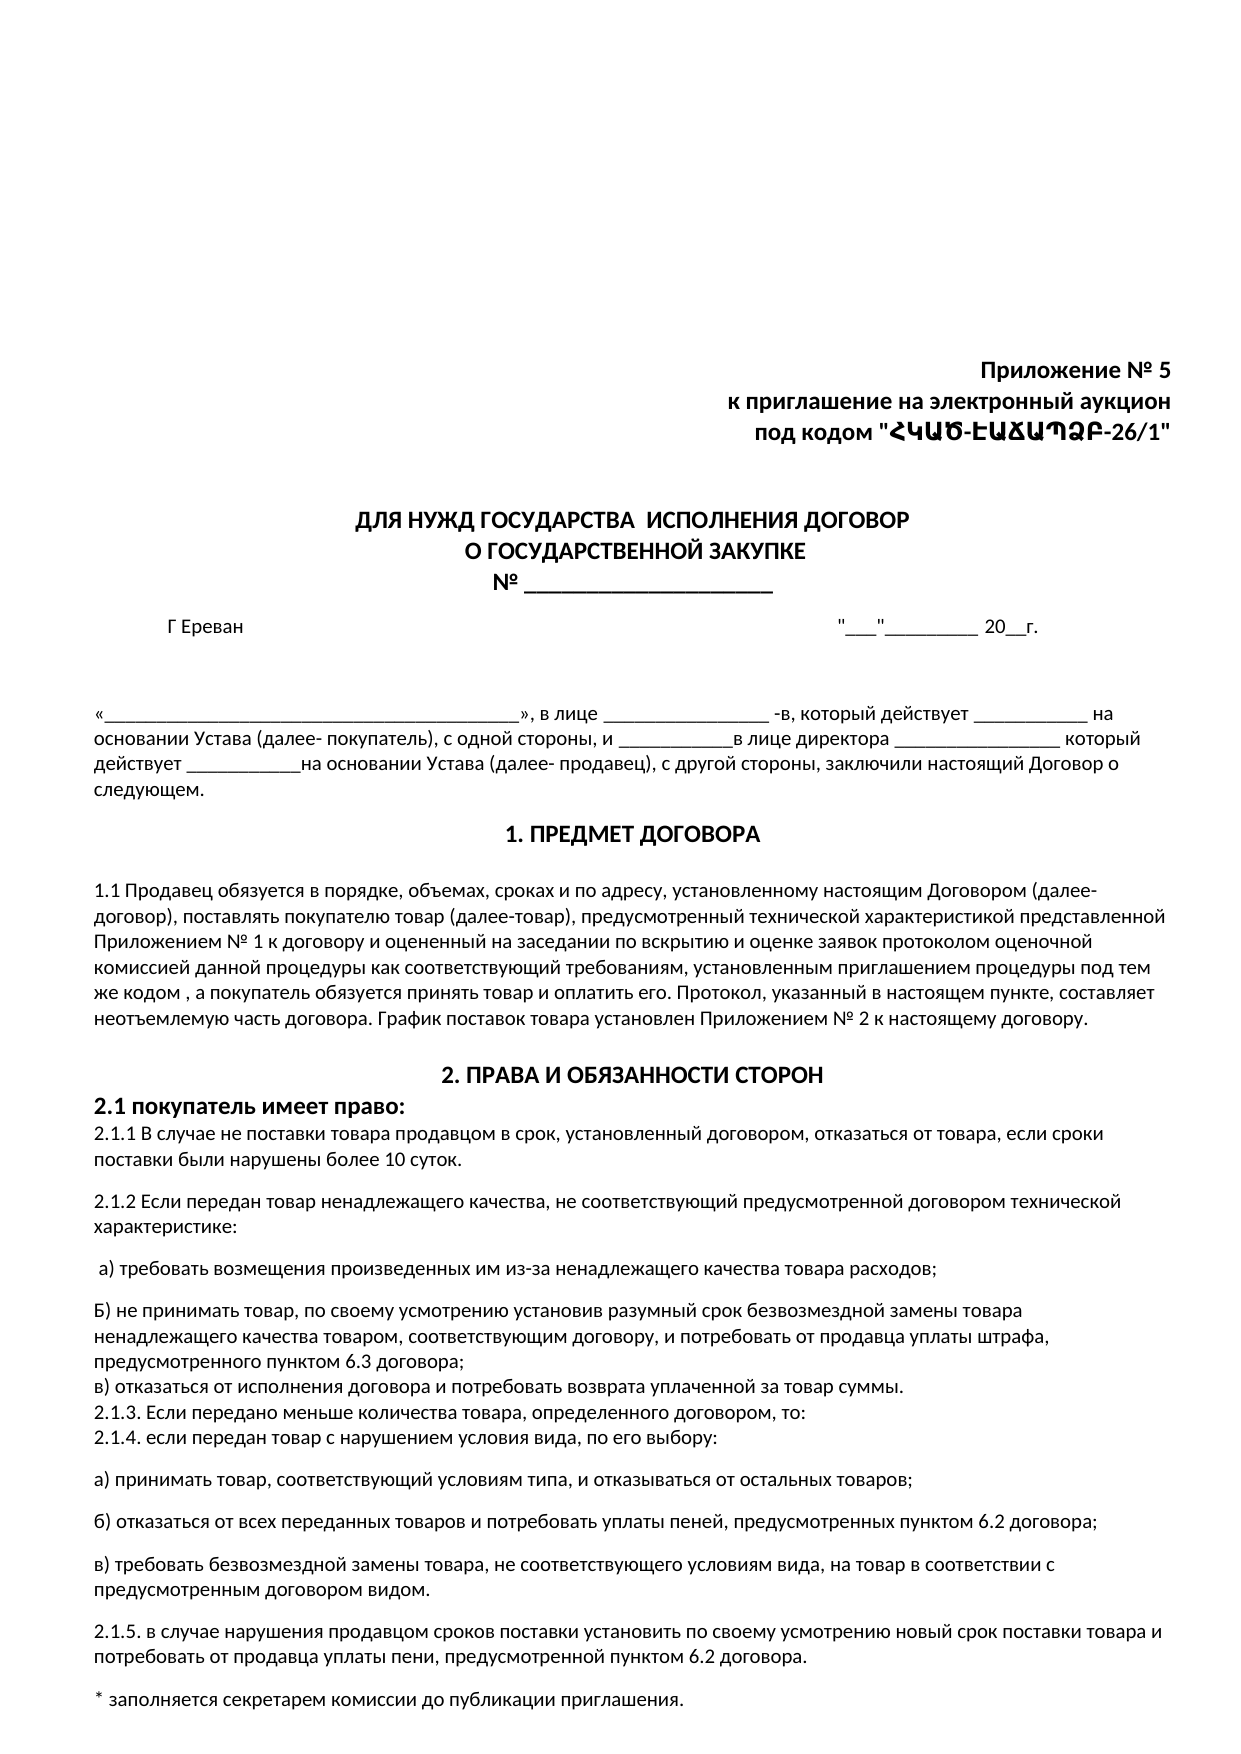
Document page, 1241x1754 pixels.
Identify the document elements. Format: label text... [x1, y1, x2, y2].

table_header "___"_________ 20__г. [566, 613, 1050, 655]
text 2.1.3. Если передано меньше количества товара, определенного договором, то: [94, 1399, 1171, 1424]
list а) принимать товар, соответствующий условиям типа, и отказываться от остальных товаров; [94, 1467, 1171, 1492]
text «________________________________________», в лице ________________ -в, который действует ___________ на основании Устава (далее- покупатель), с одной стороны, и ___________в лице директора ________________ который действует ___________на основании Устава (далее- продавец), с другой стороны, заключили настоящий Договор о следующем. [94, 700, 1171, 801]
text под кодом "ՀԿԱԾ-ԷԱՃԱՊՁԲ-26/1" [94, 416, 1171, 446]
table_header Г Ереван [83, 613, 566, 655]
text 1.1 Продавец обязуется в порядке, объемах, сроках и по адресу, установленному настоящим Договором (далее-договор), поставлять покупателю товар (далее-товар), предусмотренный технической характеристикой представленной Приложением № 1 к договору и оцененный на заседании по вскрытию и оценке заявок протоколом оценочной комиссией данной процедуры как соответствующий требованиям, установленным приглашением процедуры под тем же кодом , а покупатель обязуется принять товар и оплатить его. Протокол, указанный в настоящем пункте, составляет неотъемлемую часть договора. График поставок товара установлен Приложением № 2 к настоящему договору. [94, 878, 1171, 1030]
list 2.1.5. в случае нарушения продавцом сроков поставки установить по своему усмотрению новый срок поставки товара и потребовать от продавца уплаты пени, предусмотренной пунктом 6.2 договора. [94, 1618, 1171, 1669]
list в) требовать безвозмездной замены товара, не соответствующего условиям вида, на товар в соответствии с предусмотренным договором видом. [94, 1551, 1171, 1602]
text 2.1 покупатель имеет право: [94, 1090, 1171, 1120]
list а) требовать возмещения произведенных им из-за ненадлежащего качества товара расходов; [94, 1255, 1171, 1281]
list 2.1.1 В случае не поставки товара продавцом в срок, установленный договором, отказаться от товара, если сроки поставки были нарушены более 10 суток. [94, 1120, 1171, 1171]
text ДЛЯ НУЖД ГОСУДАРСТВА ИСПОЛНЕНИЯ ДОГОВОР [94, 505, 1171, 535]
text * заполняется секретарем комиссии до публикации приглашения. [94, 1686, 1171, 1711]
list 2.1.4. если передан товар с нарушением условия вида, по его выбору: [94, 1424, 1171, 1450]
list 2. ПРАВА И ОБЯЗАННОСТИ СТОРОН [94, 1059, 1171, 1090]
list б) отказаться от всех переданных товаров и потребовать уплаты пеней, предусмотренных пунктом 6.2 договора; [94, 1509, 1171, 1534]
text О ГОСУДАРСТВЕННОЙ ЗАКУПКЕ [94, 535, 1171, 566]
text 1. ПРЕДМЕТ ДОГОВОРА [94, 818, 1171, 848]
text к приглашение на электронный аукцион [94, 385, 1171, 416]
list 2.1.2 Если передан товар ненадлежащего качества, не соответствующий предусмотренной договором технической характеристике: [94, 1188, 1171, 1239]
list Б) не принимать товар, по своему усмотрению установив разумный срок безвозмездной замены товара ненадлежащего качества товаром, соответствующим договору, и потребовать от продавца уплаты штрафа, предусмотренного пунктом 6.3 договора; [94, 1297, 1171, 1374]
text Приложение № 5 [94, 354, 1171, 385]
text № ____________________ [94, 566, 1171, 596]
text в) отказаться от исполнения договора и потребовать возврата уплаченной за товар суммы. [94, 1374, 1171, 1399]
